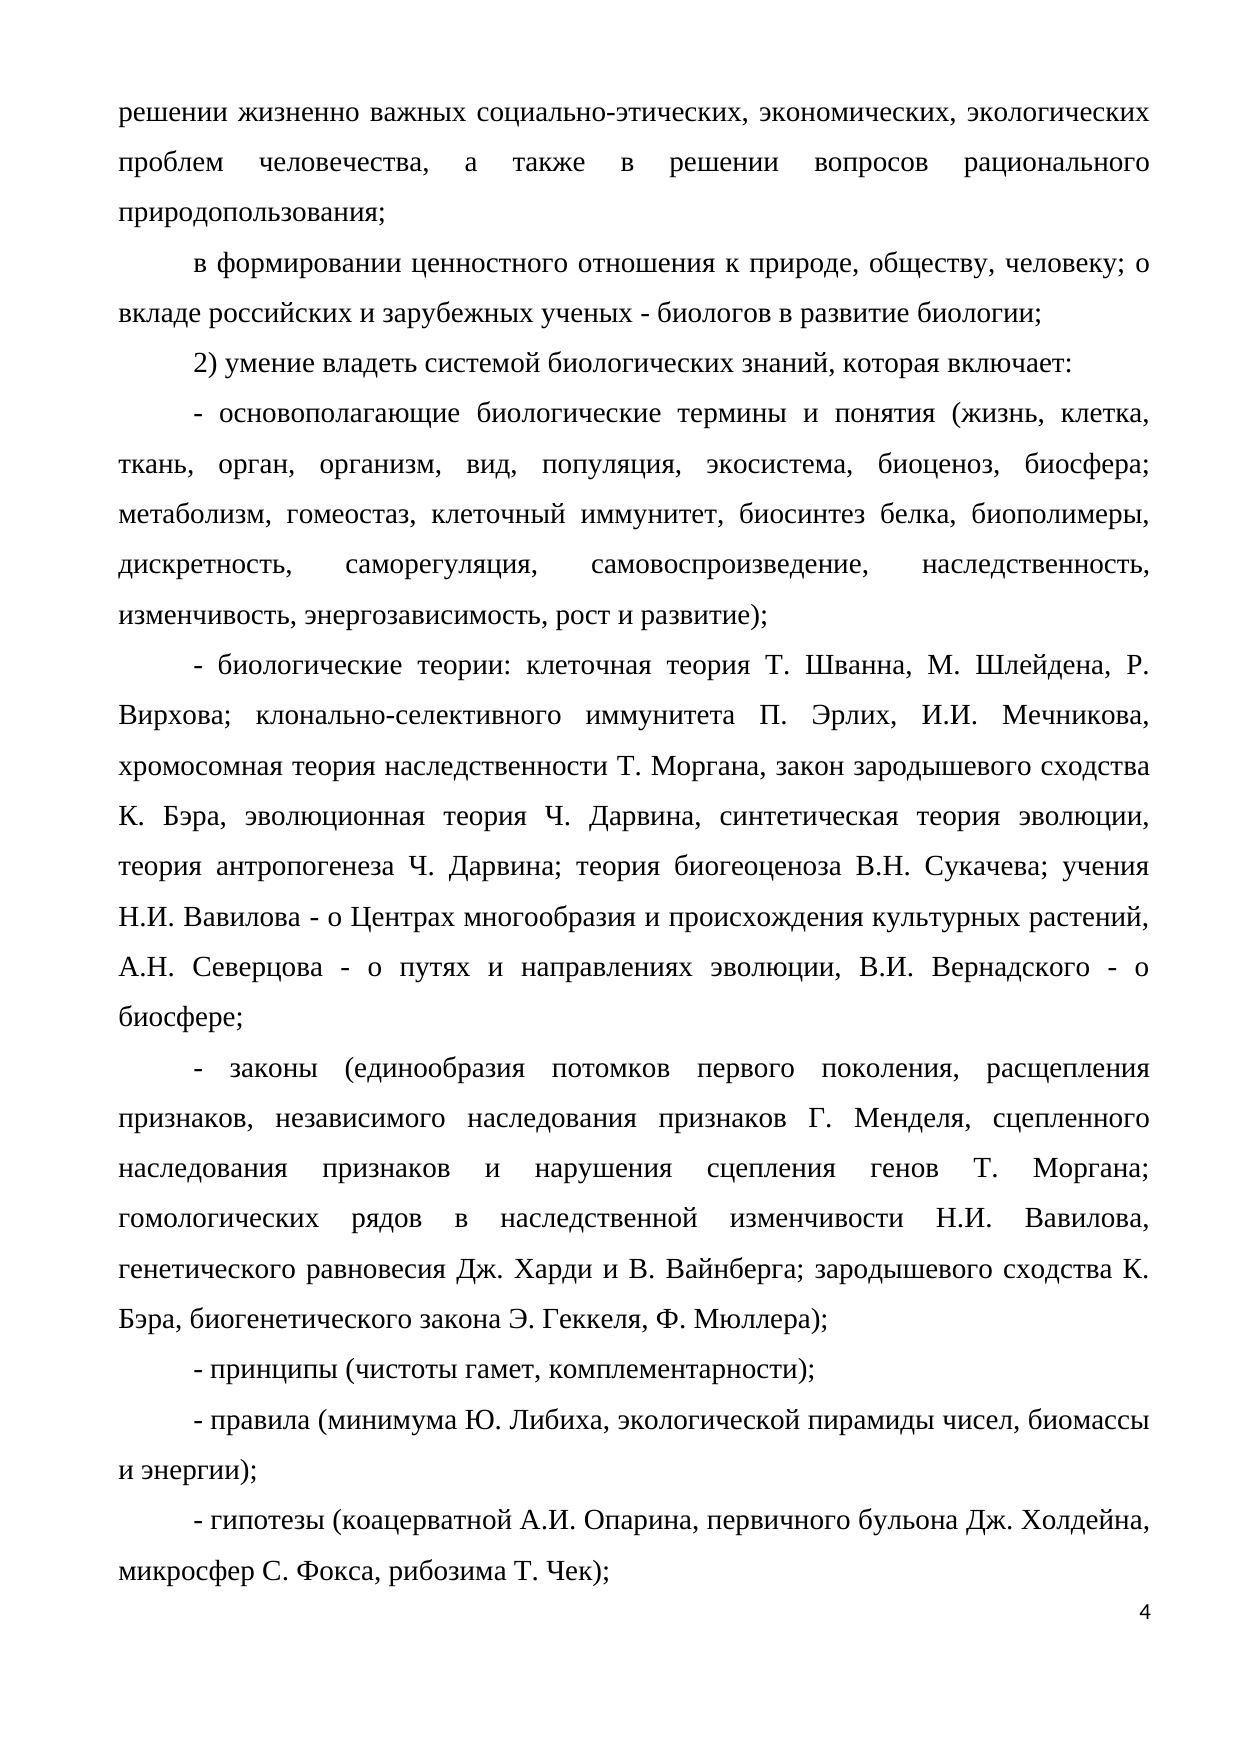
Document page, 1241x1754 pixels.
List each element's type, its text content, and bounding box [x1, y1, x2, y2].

text решении жизненно важных социально-этических, экономических, экологических проблем человечества, а также в решении вопросов рационального природопользования; [118, 94, 1151, 228]
text 2) умение владеть системой биологических знаний, которая включает: [118, 345, 1151, 379]
text - основополагающие биологические термины и понятия (жизнь, клетка, ткань, орган, организм, вид, популяция, экосистема, биоценоз, биосфера; метаболизм, гомеостаз, клеточный иммунитет, биосинтез белка, биополимеры, дискретность, саморегуляция, самовоспроизведение, наследственность, изменчивость, энергозависимость, рост и развитие); [118, 396, 1151, 630]
text - законы (единообразия потомков первого поколения, расщепления признаков, независимого наследования признаков Г. Менделя, сцепленного наследования признаков и нарушения сцепления генов Т. Моргана; гомологических рядов в наследственной изменчивости Н.И. Вавилова, генетического равновесия Дж. Харди и В. Вайнберга; зародышевого сходства К. Бэра, биогенетического закона Э. Геккеля, Ф. Мюллера); [118, 1050, 1151, 1335]
text в формировании ценностного отношения к природе, обществу, человеку; о вкладе российских и зарубежных ученых - биологов в развитие биологии; [118, 245, 1151, 328]
text - биологические теории: клеточная теория Т. Шванна, М. Шлейдена, Р. Вирхова; клонально-селективного иммунитета П. Эрлих, И.И. Мечникова, хромосомная теория наследственности Т. Моргана, закон зародышевого сходства К. Бэра, эволюционная теория Ч. Дарвина, синтетическая теория эволюции, теория антропогенеза Ч. Дарвина; теория биогеоценоза В.Н. Сукачева; учения Н.И. Вавилова - о Центрах многообразия и происхождения культурных растений, А.Н. Северцова - о путях и направлениях эволюции, В.И. Вернадского - о биосфере; [118, 647, 1151, 1033]
text - принципы (чистоты гамет, комплементарности); [118, 1352, 1151, 1385]
text - правила (минимума Ю. Либиха, экологической пирамиды чисел, биомассы и энергии); [118, 1402, 1151, 1486]
text - гипотезы (коацерватной А.И. Опарина, первичного бульона Дж. Холдейна, микросфер С. Фокса, рибозима Т. Чек); [118, 1502, 1151, 1586]
